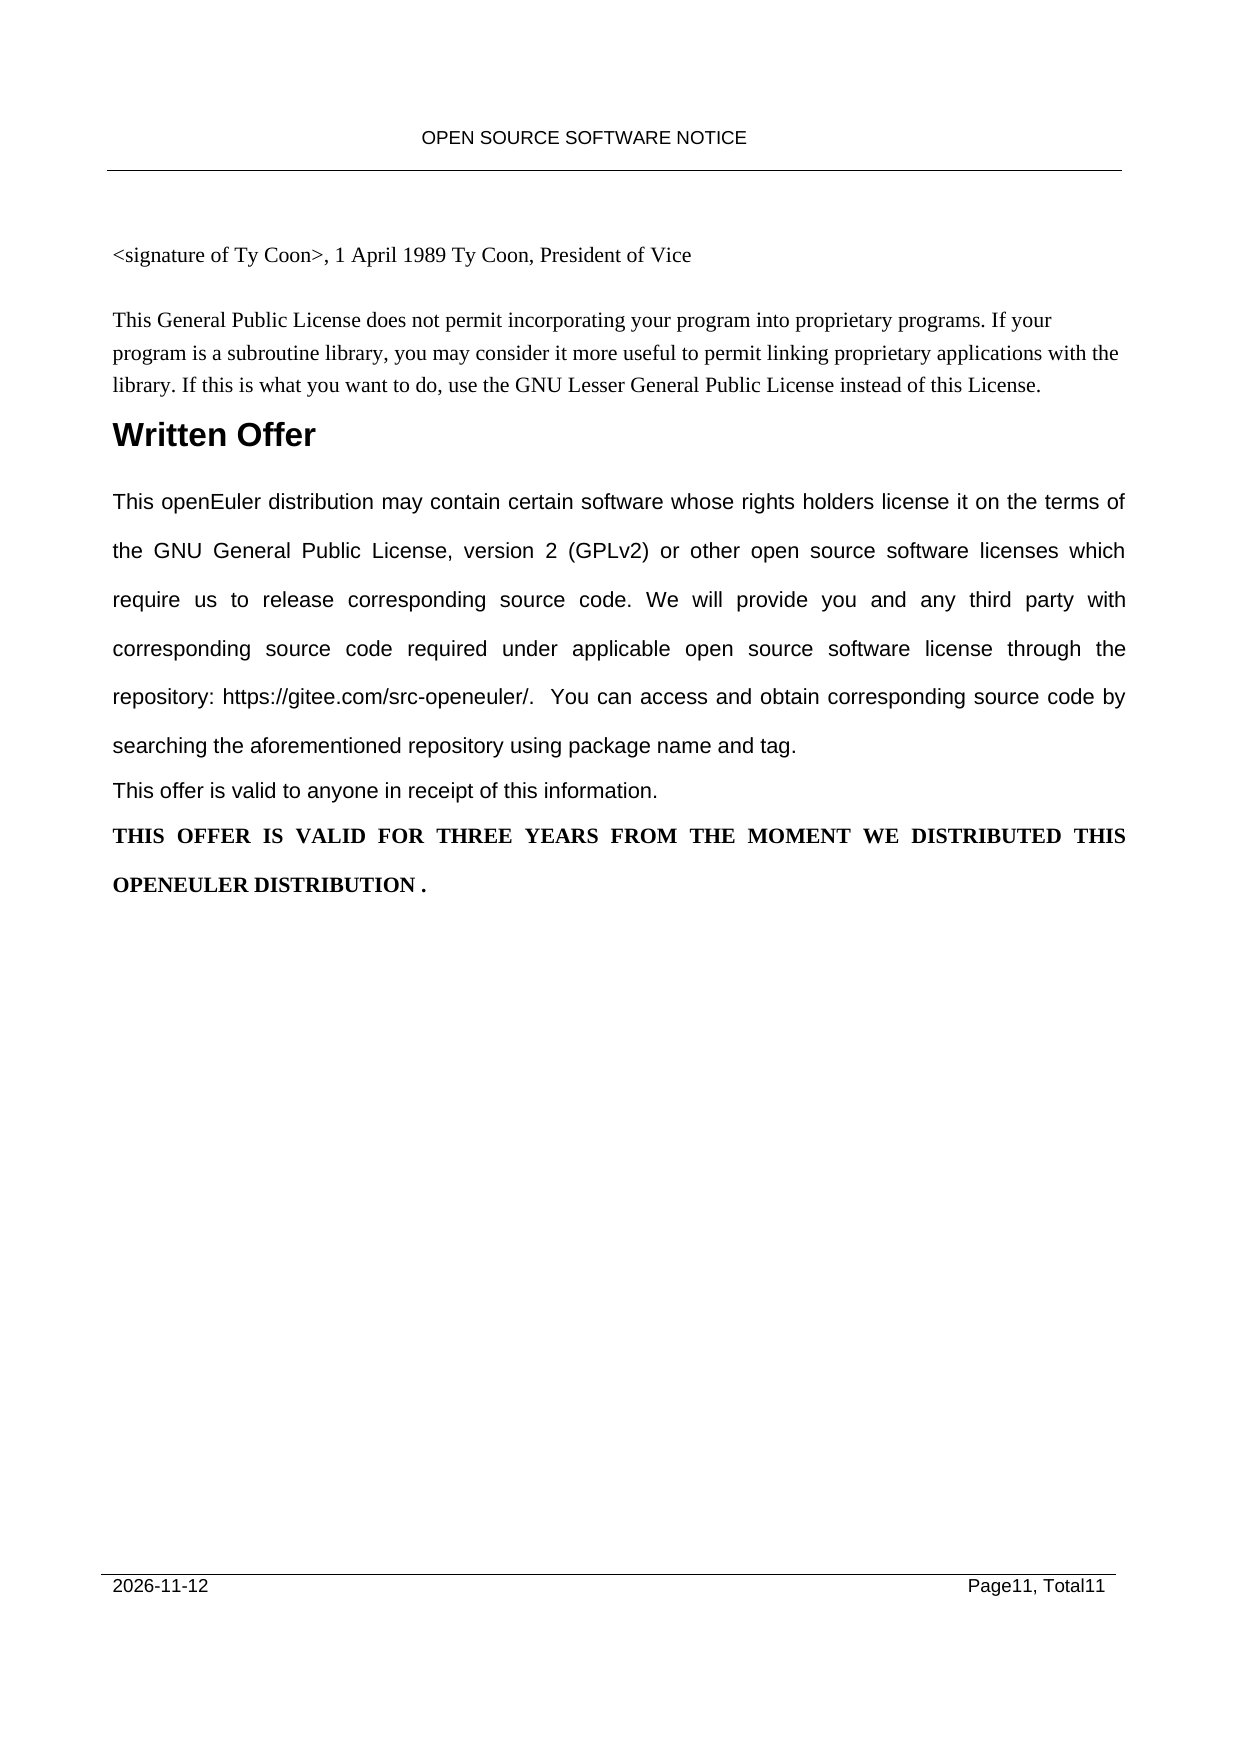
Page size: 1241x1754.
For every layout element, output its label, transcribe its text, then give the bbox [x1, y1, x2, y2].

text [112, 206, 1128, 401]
text THIS OFFER IS VALID FOR THREE YEARS FROM THE MOMENT WE DISTRIBUTED THIS OPENEULER DISTRIBUTION . [112, 819, 1128, 901]
text This offer is valid to anyone in receipt of this information. [112, 774, 1128, 807]
text Written Offer [112, 401, 1128, 466]
text This openEuler distribution may contain certain software whose rights holders license it on the terms of the GNU General Public License, version 2 (GPLv2) or other open source software licenses which require us to release corresponding source code. We will provide you and any third party with corresponding source code required under applicable open source software license through the repository: https://gitee.com/src-openeuler/. You can access and obtain corresponding source code by searching the aforementioned repository using package name and tag. [112, 486, 1128, 762]
